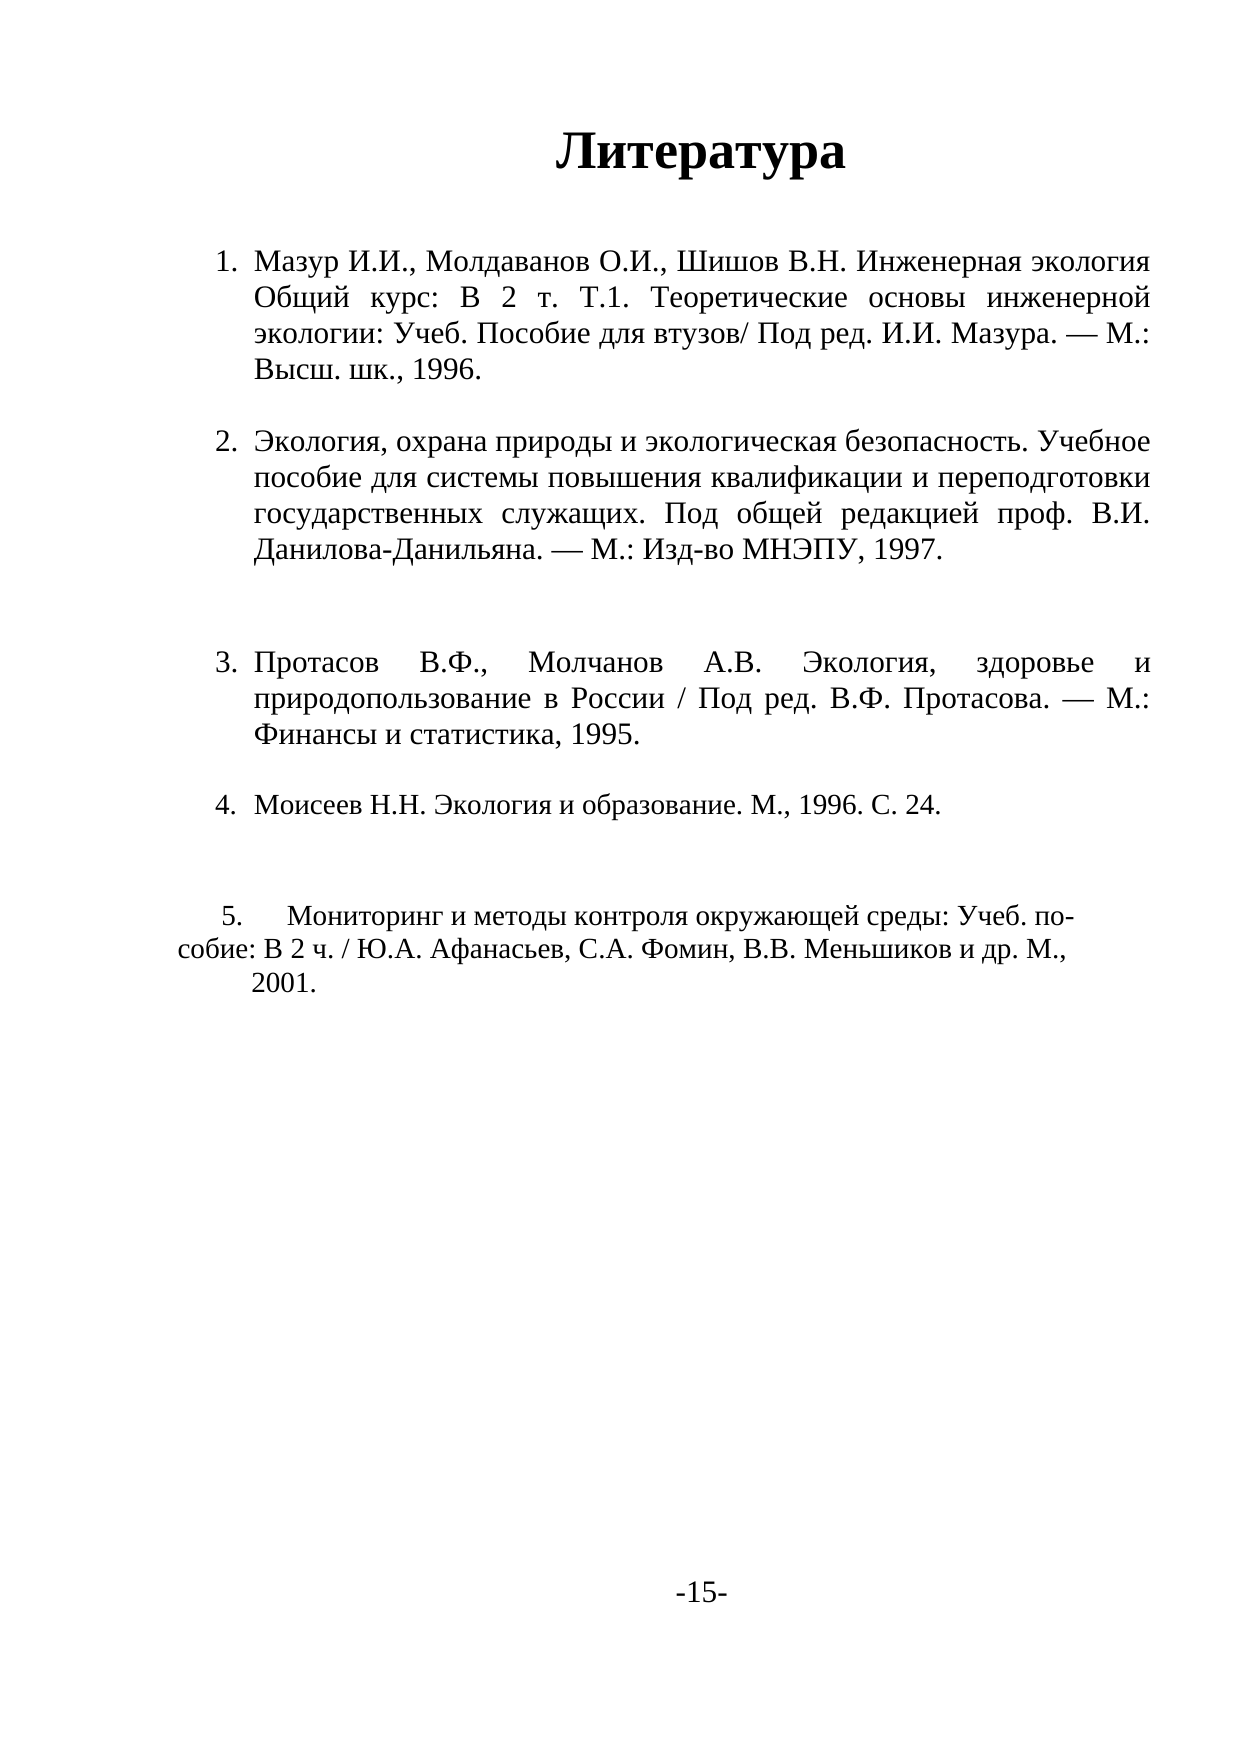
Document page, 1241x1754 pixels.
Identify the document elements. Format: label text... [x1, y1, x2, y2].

list Мазур И.И., Молдаванов О.И., Шишов В.Н. Инженерная экология Общий курс: В 2 т. Т.1. Теоретические основы инженерной экологии: Учеб. Пособие для втузов/ Под ред. И.И. Мазура. — М.: Высш. шк., 1996. [215, 243, 1152, 386]
text 5. Мониторинг и методы контроля окружающей среды: Учеб. по- [177, 898, 1152, 931]
text 2001. [177, 965, 1152, 998]
list Экология, охрана природы и экологическая безопасность. Учебное пособие для системы повышения квалификации и переподготовки государственных служащих. Под общей редакцией проф. В.И. Данилова-Данильяна. — М.: Изд-во МНЭПУ, 1997. [215, 422, 1152, 566]
text собие: В 2 ч. / Ю.А. Афанасьев, С.А. Фомин, В.В. Меньшиков и др. М., [177, 931, 1152, 965]
list Протасов В.Ф., Молчанов А.В. Экология, здоровье и природопользование в России / Под ред. В.Ф. Протасова. — М.: Финансы и статистика, 1995. [215, 643, 1152, 751]
list Моисеев Н.Н. Экология и образование. М., 1996. С. 24. [215, 787, 1152, 821]
text -15- [177, 1573, 1152, 1609]
text Литература [177, 118, 1152, 180]
